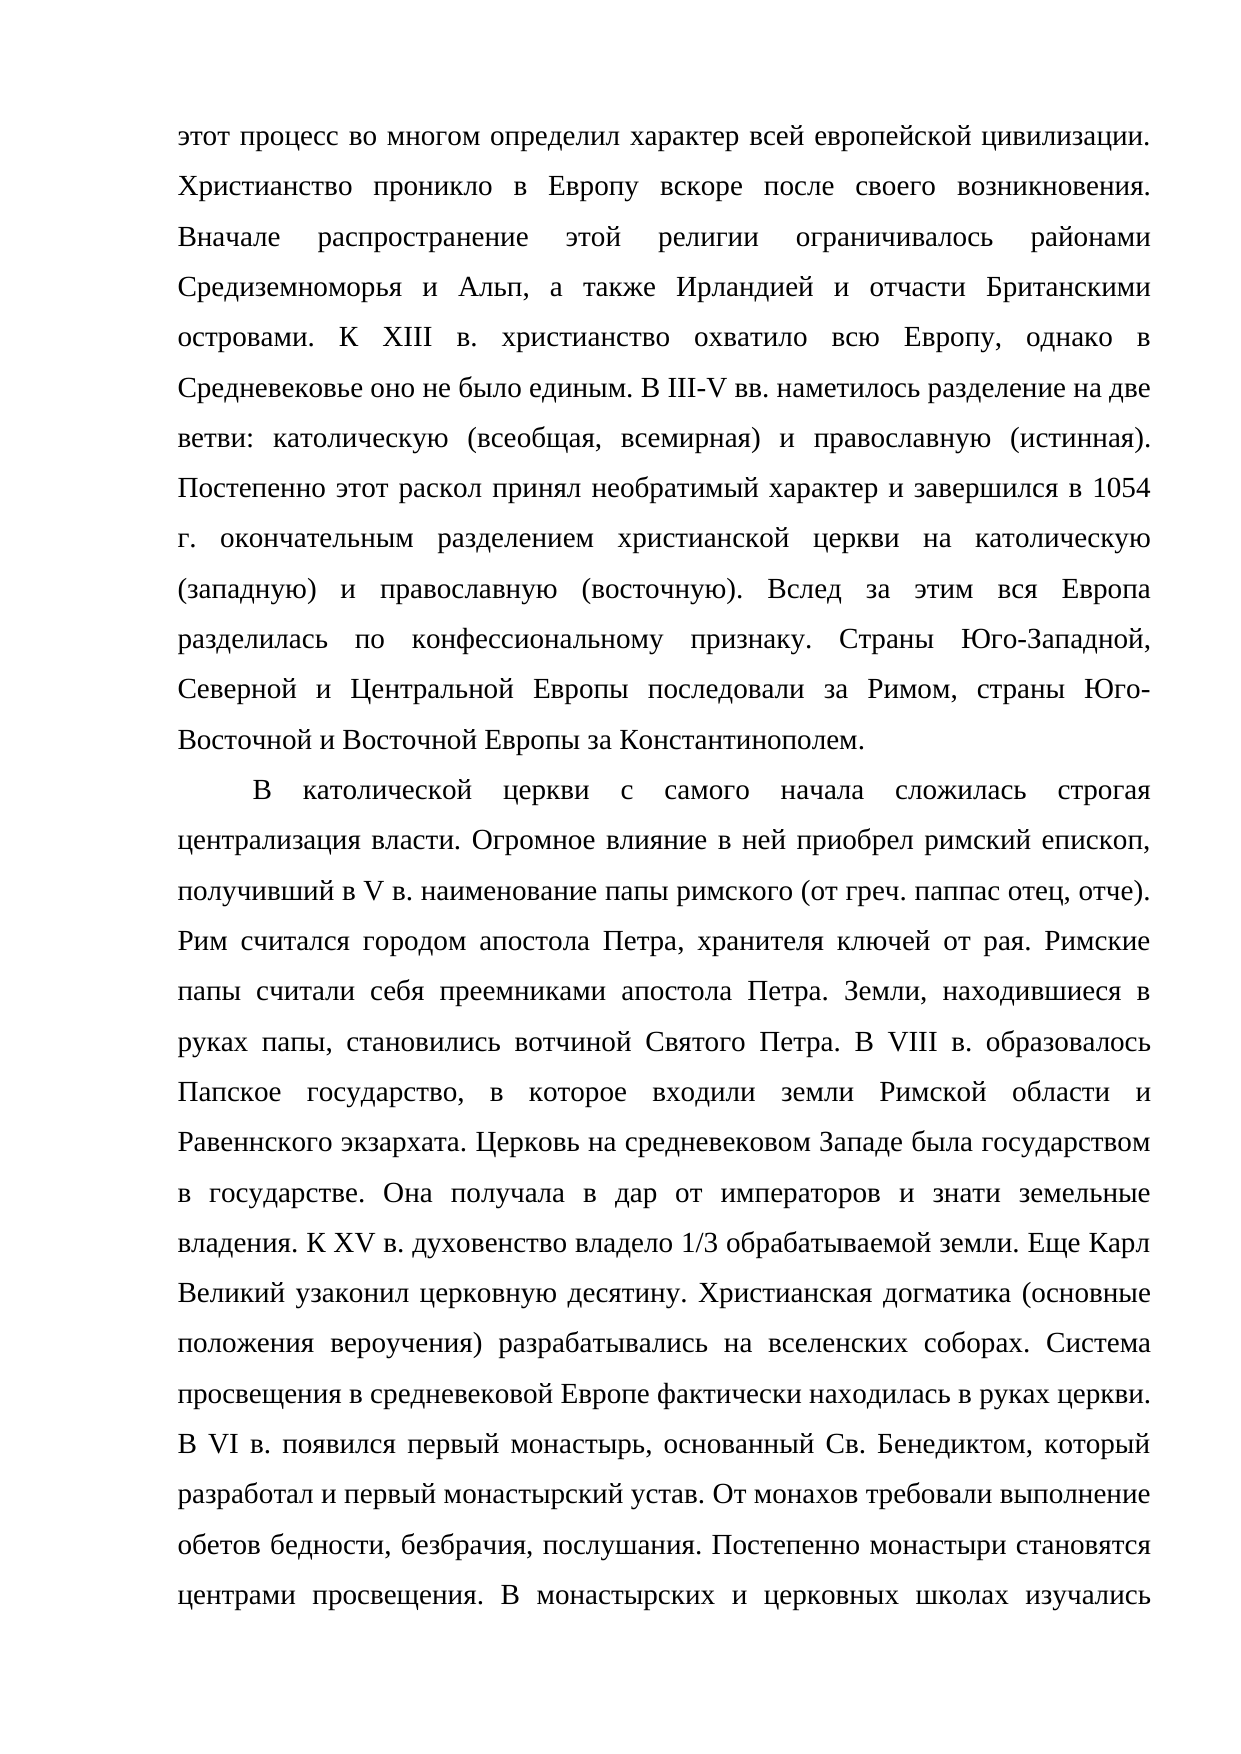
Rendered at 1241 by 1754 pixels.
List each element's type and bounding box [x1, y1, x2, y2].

text [177, 772, 1152, 1611]
text [177, 118, 1152, 755]
